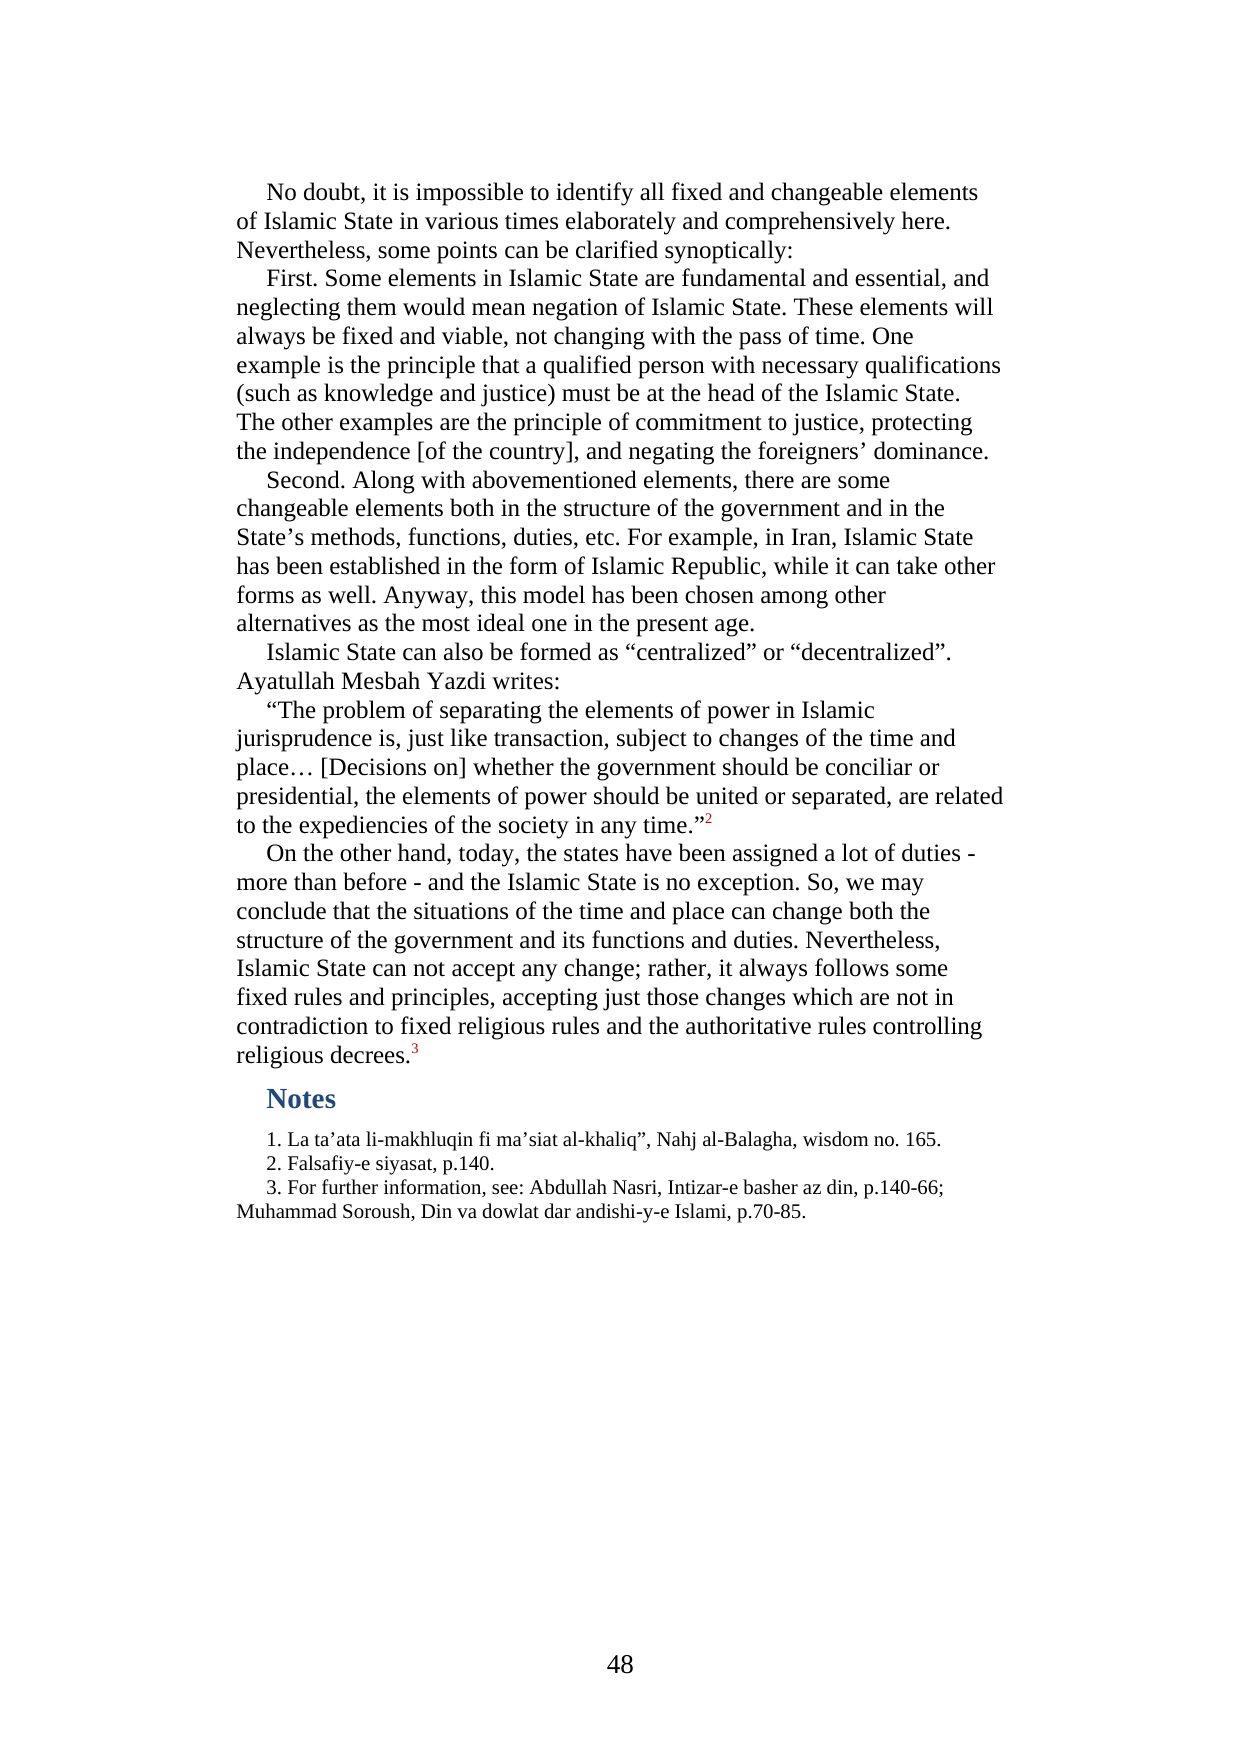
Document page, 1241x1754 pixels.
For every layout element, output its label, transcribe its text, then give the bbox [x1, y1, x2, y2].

text 2. Falsafiy-e siyasat, p.140. [236, 1151, 1004, 1175]
subtitle Notes [236, 1081, 1004, 1114]
text On the other hand, today, the states have been assigned a lot of duties - more than before - and the Islamic State is no exception. So, we may conclude that the situations of the time and place can change both the structure of the government and its functions and duties. Nevertheless, Islamic State can not accept any change; rather, it always follows some fixed rules and principles, accepting just those changes which are not in contradiction to fixed religious rules and the authoritative rules controlling religious decrees.3 [236, 838, 1004, 1068]
text No doubt, it is impossible to identify all fixed and changeable elements of Islamic State in various times elaborately and comprehensively here. Nevertheless, some points can be clarified synoptically: [236, 177, 1004, 263]
text Second. Along with abovementioned elements, there are some changeable elements both in the structure of the government and in the State’s methods, functions, duties, etc. For example, in Iran, Islamic State has been established in the form of Islamic Republic, while it can take other forms as well. Anyway, this model has been chosen among other alternatives as the most ideal one in the present age. [236, 465, 1004, 637]
text First. Some elements in Islamic State are fundamental and essential, and neglecting them would mean negation of Islamic State. These elements will always be fixed and viable, not changing with the pass of time. One example is the principle that a qualified person with necessary qualifications (such as knowledge and justice) must be at the head of the Islamic State. The other examples are the principle of commitment to justice, protecting the independence [of the country], and negating the foreigners’ dominance. [236, 263, 1004, 465]
text 3. For further information, see: Abdullah Nasri, Intizar-e basher az din, p.140-66; Muhammad Soroush, Din va dowlat dar andishi-y-e Islami, p.70-85. [236, 1175, 1004, 1223]
text Islamic State can also be formed as “centralized” or “decentralized”. Ayatullah Mesbah Yazdi writes: [236, 637, 1004, 695]
text “The problem of separating the elements of power in Islamic jurisprudence is, just like transaction, subject to changes of the time and place… [Decisions on] whether the government should be conciliar or presidential, the elements of power should be united or separated, are related to the expediencies of the society in any time.”2 [236, 695, 1004, 838]
text 1. La ta’ata li-makhluqin fi ma’siat al-khaliq”, Nahj al-Balagha, wisdom no. 165. [236, 1127, 1004, 1151]
